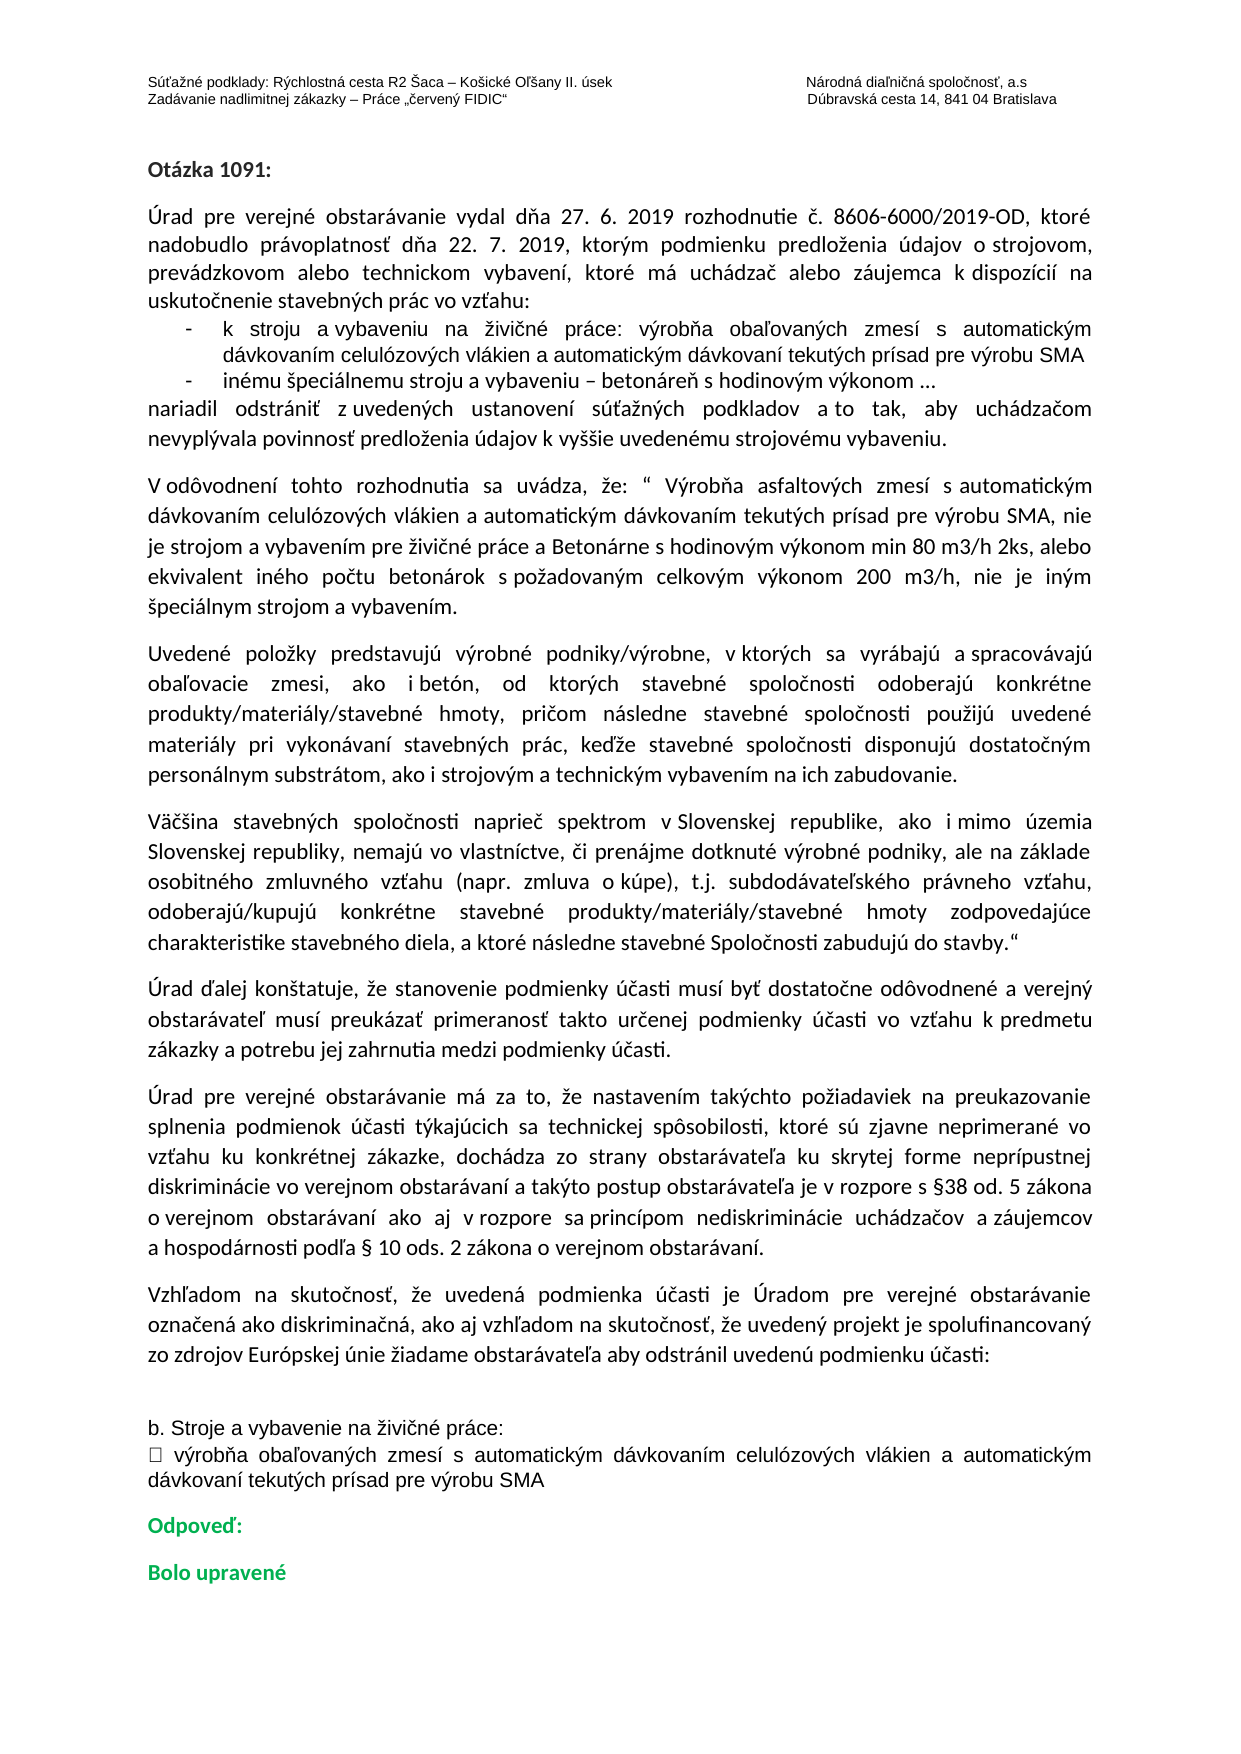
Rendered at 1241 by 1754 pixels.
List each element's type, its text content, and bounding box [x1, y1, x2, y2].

list inému špeciálnemu stroju a vybaveniu – betonáreň s hodinovým výkonom ... [185, 366, 1093, 394]
text Úrad ďalej konštatuje, že stanovenie podmienky účasti musí byť dostatočne odôvodnené a verejný obstarávateľ musí preukázať primeranosť takto určenej podmienky účasti vo vzťahu k predmetu zákazky a potrebu jej zahrnutia medzi podmienky účasti. [148, 974, 1093, 1063]
text Úrad pre verejné obstarávanie vydal dňa 27. 6. 2019 rozhodnutie č. 8606-6000/2019-OD, ktoré nadobudlo právoplatnosť dňa 22. 7. 2019, ktorým podmienku predloženia údajov o strojovom, prevádzkovom alebo technickom vybavení, ktoré má uchádzač alebo záujemca k dispozícií na uskutočnenie stavebných prác vo vzťahu: [148, 202, 1093, 314]
text Väčšina stavebných spoločnosti naprieč spektrom v Slovenskej republike, ako i mimo územia Slovenskej republiky, nemajú vo vlastníctve, či prenájme dotknuté výrobné podniky, ale na základe osobitného zmluvného vzťahu (napr. zmluva o kúpe), t.j. subdodávateľského právneho vzťahu, odoberajú/kupujú konkrétne stavebné produkty/materiály/stavebné hmoty zodpovedajúce charakteristike stavebného diela, a ktoré následne stavebné Spoločnosti zabudujú do stavby.“ [148, 807, 1093, 956]
text Uvedené položky predstavujú výrobné podniky/výrobne, v ktorých sa vyrábajú a spracovávajú obaľovacie zmesi, ako i betón, od ktorých stavebné spoločnosti odoberajú konkrétne produkty/materiály/stavebné hmoty, pričom následne stavebné spoločnosti použijú uvedené materiály pri vykonávaní stavebných prác, keďže stavebné spoločnosti disponujú dostatočným personálnym substrátom, ako i strojovým a technickým vybavením na ich zabudovanie. [148, 639, 1093, 788]
text b. Stroje a vybavenie na živičné práce: [148, 1416, 1093, 1440]
text Odpoveď: [148, 1511, 1093, 1539]
text Bolo upravené [148, 1558, 1093, 1586]
text Otázka 1091: [148, 155, 1093, 183]
text V odôvodnení tohto rozhodnutia sa uvádza, že: “ Výrobňa asfaltových zmesí s automatickým dávkovaním celulózových vlákien a automatickým dávkovaním tekutých prísad pre výrobu SMA, nie je strojom a vybavením pre živičné práce a Betonárne s hodinovým výkonom min 80 m3/h 2ks, alebo ekvivalent iného počtu betonárok s požadovaným celkovým výkonom 200 m3/h, nie je iným špeciálnym strojom a vybavením. [148, 471, 1093, 620]
text  výrobňa obaľovaných zmesí s automatickým dávkovaním celulózových vlákien a automatickým dávkovaní tekutých prísad pre výrobu SMA [148, 1442, 1093, 1492]
text Úrad pre verejné obstarávanie má za to, že nastavením takýchto požiadaviek na preukazovanie splnenia podmienok účasti týkajúcich sa technickej spôsobilosti, ktoré sú zjavne neprimerané vo vzťahu ku konkrétnej zákazke, dochádza zo strany obstarávateľa ku skrytej forme neprípustnej diskriminácie vo verejnom obstarávaní a takýto postup obstarávateľa je v rozpore s §38 od. 5 zákona o verejnom obstarávaní ako aj v rozpore sa princípom nediskriminácie uchádzačov a záujemcov a hospodárnosti podľa § 10 ods. 2 zákona o verejnom obstarávaní. [148, 1082, 1093, 1261]
text Vzhľadom na skutočnosť, že uvedená podmienka účasti je Úradom pre verejné obstarávanie označená ako diskriminačná, ako aj vzhľadom na skutočnosť, že uvedený projekt je spolufinancovaný zo zdrojov Európskej únie žiadame obstarávateľa aby odstránil uvedenú podmienku účasti: [148, 1280, 1093, 1368]
list k stroju a vybaveniu na živičné práce: výrobňa obaľovaných zmesí s automatickým dávkovaním celulózových vlákien a automatickým dávkovaní tekutých prísad pre výrobu SMA [185, 314, 1093, 366]
text nariadil odstrániť z uvedených ustanovení súťažných podkladov a to tak, aby uchádzačom nevyplývala povinnosť predloženia údajov k vyššie uvedenému strojovému vybaveniu. [148, 394, 1093, 453]
